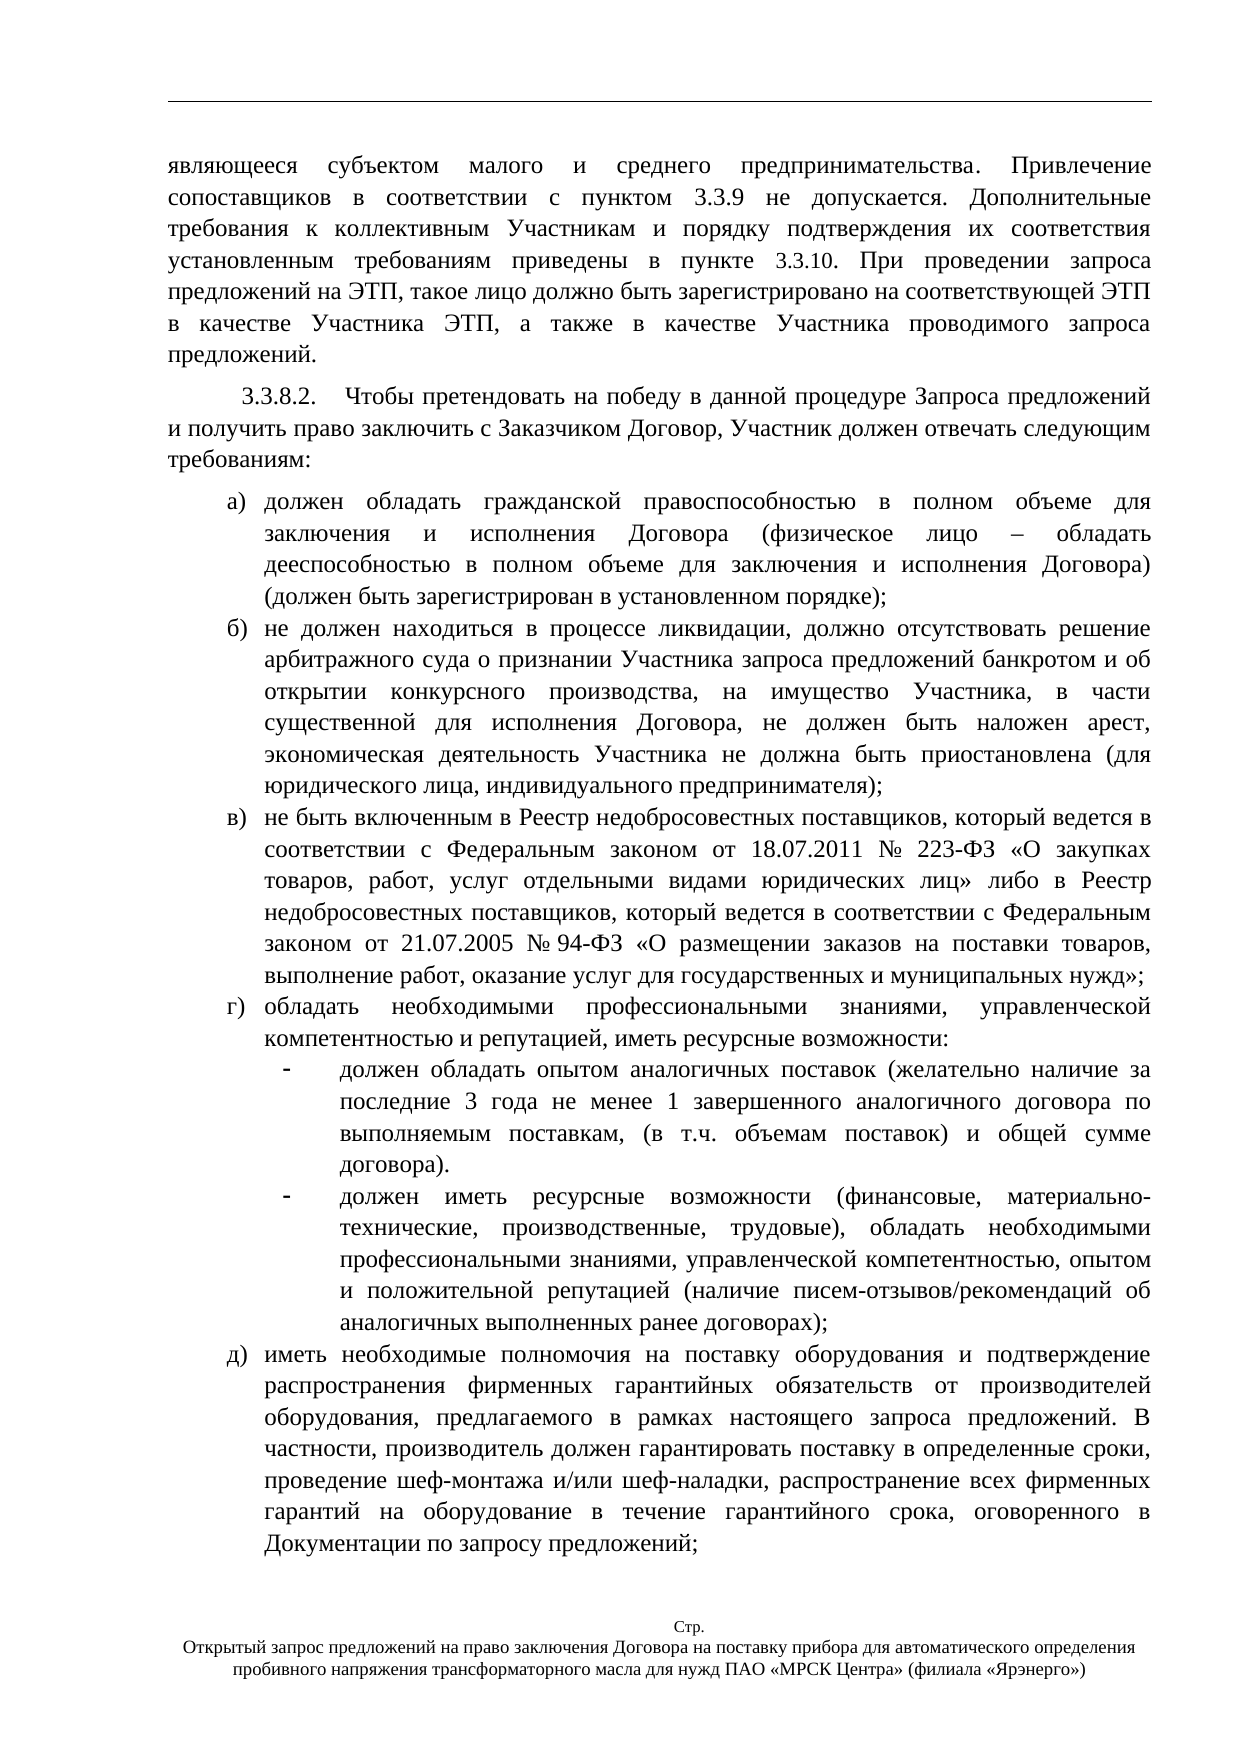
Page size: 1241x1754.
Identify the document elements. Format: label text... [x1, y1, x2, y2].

list иметь необходимые полномочия на поставку оборудования и подтверждение распространения фирменных гарантийных обязательств от производителей оборудования, предлагаемого в рамках настоящего запроса предложений. В частности, производитель должен гарантировать поставку в определенные сроки, проведение шеф-монтажа и/или шеф-наладки, распространение всех фирменных гарантий на оборудование в течение гарантийного срока, оговоренного в Документации по запросу предложений; [227, 1339, 1152, 1557]
list должен обладать гражданской правоспособностью в полном объеме для заключения и исполнения Договора (физическое лицо – обладать дееспособностью в полном объеме для заключения и исполнения Договора) (должен быть зарегистрирован в установленном порядке); [227, 486, 1152, 610]
list обладать необходимыми профессиональными знаниями, управленческой компетентностью и репутацией, иметь ресурсные возможности: [227, 991, 1152, 1052]
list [168, 150, 1152, 368]
list должен иметь ресурсные возможности (финансовые, материально-технические, производственные, трудовые), обладать необходимыми профессиональными знаниями, управленческой компетентностью, опытом и положительной репутацией (наличие писем-отзывов/рекомендаций об аналогичных выполненных ранее договорах); [282, 1181, 1152, 1336]
list должен обладать опытом аналогичных поставок (желательно наличие за последние 3 года не менее 1 завершенного аналогичного договора по выполняемым поставкам, (в т.ч. объемам поставок) и общей сумме договора). [282, 1054, 1152, 1178]
list не должен находиться в процессе ликвидации, должно отсутствовать решение арбитражного суда о признании Участника запроса предложений банкротом и об открытии конкурсного производства, на имущество Участника, в части существенной для исполнения Договора, не должен быть наложен арест, экономическая деятельность Участника не должна быть приостановлена (для юридического лица, индивидуального предпринимателя); [227, 613, 1152, 799]
list Чтобы претендовать на победу в данной процедуре Запроса предложений и получить право заключить с Заказчиком Договор, Участник должен отвечать следующим требованиям: [168, 381, 1152, 473]
list не быть включенным в Реестр недобросовестных поставщиков, который ведется в соответствии с Федеральным законом от 18.07.2011 № 223-ФЗ «О закупках товаров, работ, услуг отдельными видами юридических лиц» либо в Реестр недобросовестных поставщиков, который ведется в соответствии с Федеральным законом от 21.07.2005 № 94-ФЗ «О размещении заказов на поставки товаров, выполнение работ, оказание услуг для государственных и муниципальных нужд»; [227, 802, 1152, 989]
